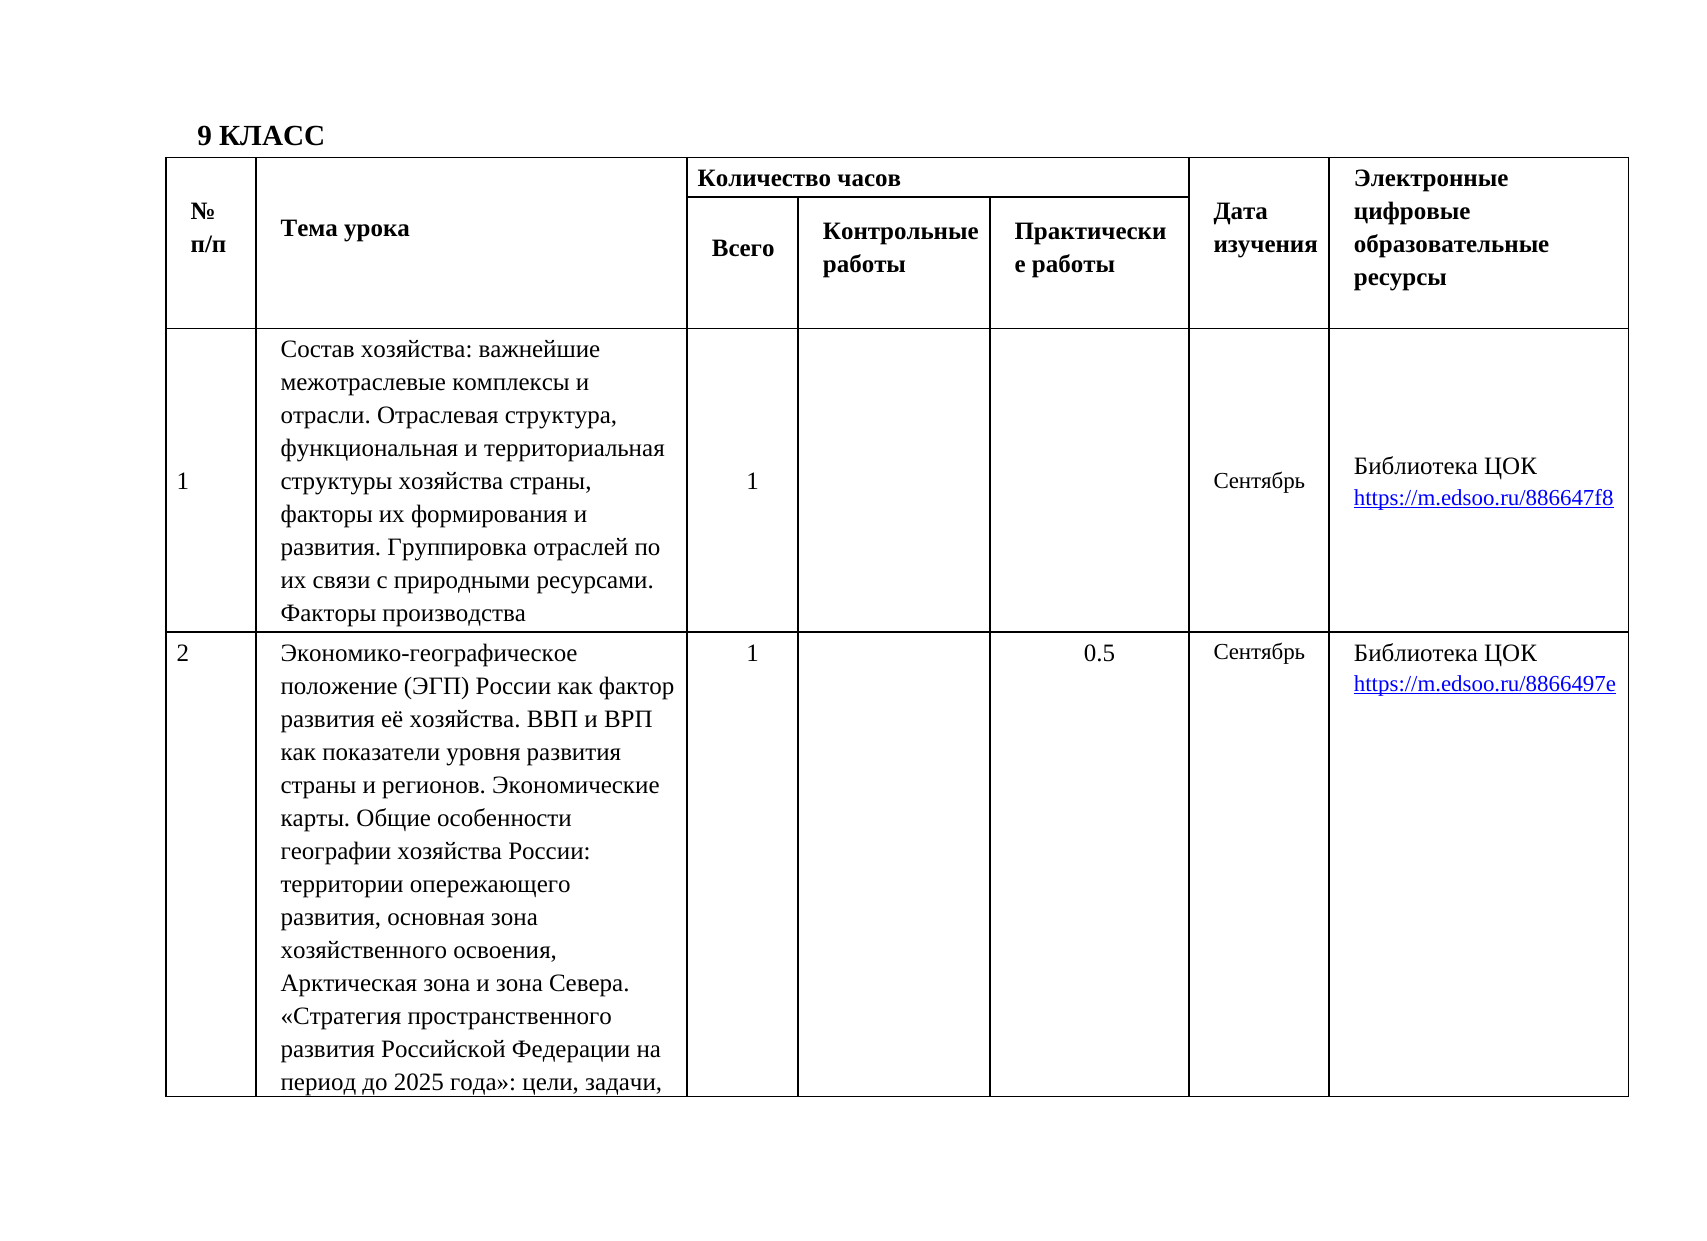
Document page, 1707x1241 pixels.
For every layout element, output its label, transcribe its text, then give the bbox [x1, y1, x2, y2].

table_cell Всего [688, 198, 797, 327]
table_cell 1 [167, 329, 255, 631]
table_cell 1 [688, 633, 797, 1096]
table_cell Практические работы [991, 198, 1188, 327]
table_cell [991, 329, 1188, 631]
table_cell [1330, 633, 1628, 1096]
table_cell [799, 329, 989, 631]
table_header Количество часов [688, 158, 1188, 196]
table_cell Состав хозяйства: важнейшие межотраслевые комплексы и отрасли. Отраслевая структура, функциональная и территориальная структуры хозяйства страны, факторы их формирования и развития. Группировка отраслей по их связи с природными ресурсами. Факторы производства [257, 329, 686, 631]
table_header Электронные цифровые образовательные ресурсы [1330, 158, 1628, 327]
table_header № п/п [167, 158, 255, 327]
table_cell Сентябрь [1190, 633, 1328, 1096]
text 9 КЛАСС [190, 118, 1618, 152]
table_header Дата изучения [1190, 158, 1328, 327]
table_cell 0.5 [991, 633, 1188, 1096]
table_cell 1 [688, 329, 797, 631]
table_cell [799, 633, 989, 1096]
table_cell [257, 633, 686, 1096]
table_cell Библиотека ЦОК https://m.edsoo.ru/886647f8 [1330, 329, 1628, 631]
table_cell Сентябрь [1190, 329, 1328, 631]
table_header Тема урока [257, 158, 686, 327]
table_cell Контрольные работы [799, 198, 989, 327]
table_cell 2 [167, 633, 255, 1096]
